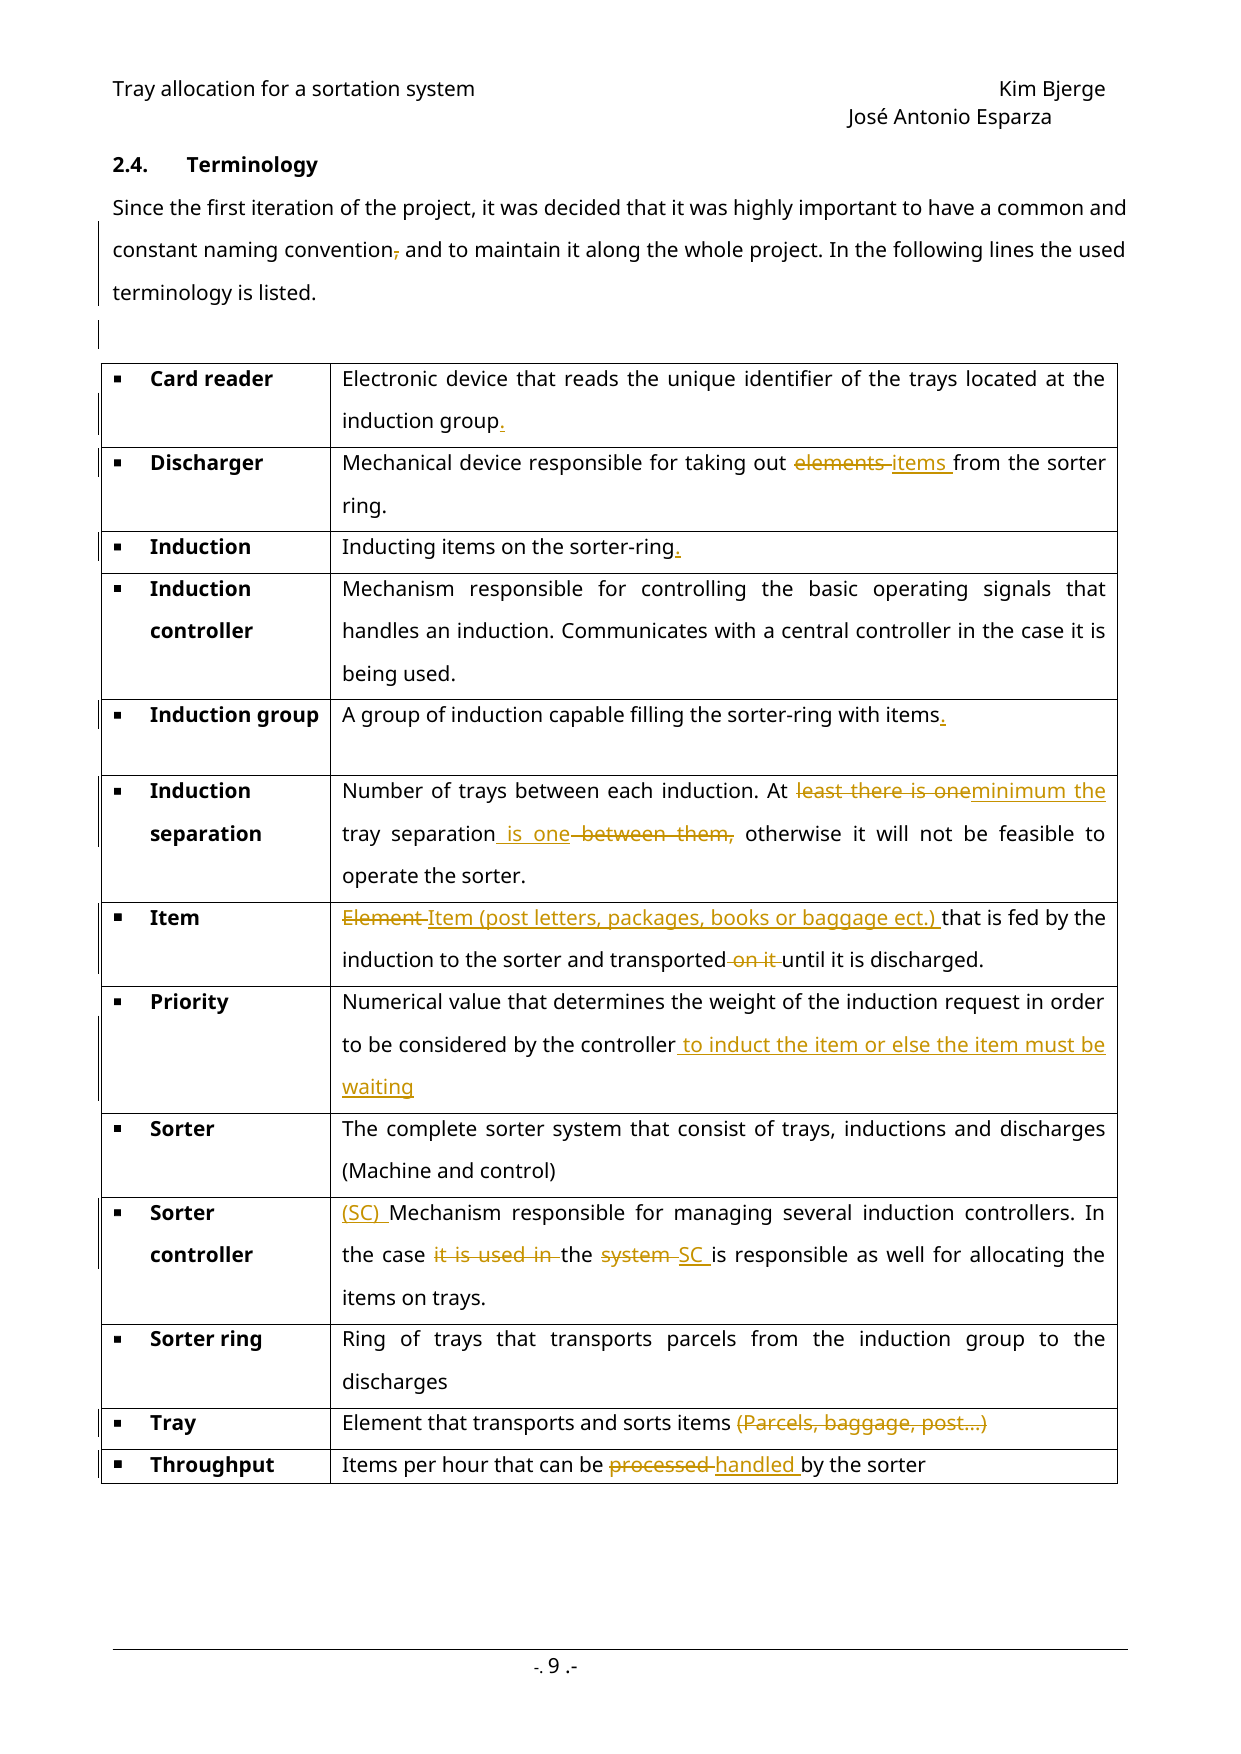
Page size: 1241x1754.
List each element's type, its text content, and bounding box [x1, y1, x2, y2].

table_cell Mechanical device responsible for taking out from the sorter ring. [331, 448, 1117, 531]
table_cell Tray [102, 1409, 330, 1449]
table_cell Throughput [102, 1450, 330, 1483]
table_cell Items per hour that can be by the sorter [331, 1450, 1117, 1483]
table_cell Numerical value that determines the weight of the induction request in order to be considered by the controller [331, 987, 1117, 1113]
table_cell Number of trays between each induction. At tray separation otherwise it will not be feasible to operate the sorter. [331, 776, 1117, 902]
table_cell The complete sorter system that consist of trays, inductions and discharges (Machine and control) [331, 1114, 1117, 1197]
table_cell Ring of trays that transports parcels from the induction group to the discharges [331, 1325, 1117, 1407]
table_cell Discharger [102, 448, 330, 531]
table_cell Sorter [102, 1114, 330, 1197]
table_header Card reader [102, 364, 330, 447]
subtitle Terminology [112, 150, 1128, 178]
table_cell Priority [102, 987, 330, 1113]
table_cell Mechanism responsible for managing several induction controllers. In the case the is responsible as well for allocating the items on trays. [331, 1198, 1117, 1323]
table_cell A group of induction capable filling the sorter-ring with items [331, 700, 1117, 775]
table_cell Item [102, 903, 330, 986]
table_cell Sorter ring [102, 1325, 330, 1407]
table_cell Sorter controller [102, 1198, 330, 1323]
table_cell Induction [102, 532, 330, 573]
table_cell that is fed by the induction to the sorter and transporteduntil it is discharged. [331, 903, 1117, 986]
table_header Electronic device that reads the unique identifier of the trays located at the induction group [331, 364, 1117, 447]
table_cell Element that transports and sorts items [331, 1409, 1117, 1449]
text Since the first iteration of the project, it was decided that it was highly important to have a common and constant naming convention and to maintain it along the whole project. In the following lines the used terminology is listed. [112, 193, 1128, 306]
table_cell Mechanism responsible for controlling the basic operating signals that handles an induction. Communicates with a central controller in the case it is being used. [331, 574, 1117, 699]
table_cell Induction controller [102, 574, 330, 699]
table_cell Inducting items on the sorter-ring [331, 532, 1117, 573]
table_cell Induction separation [102, 776, 330, 902]
table_cell Induction group [102, 700, 330, 775]
